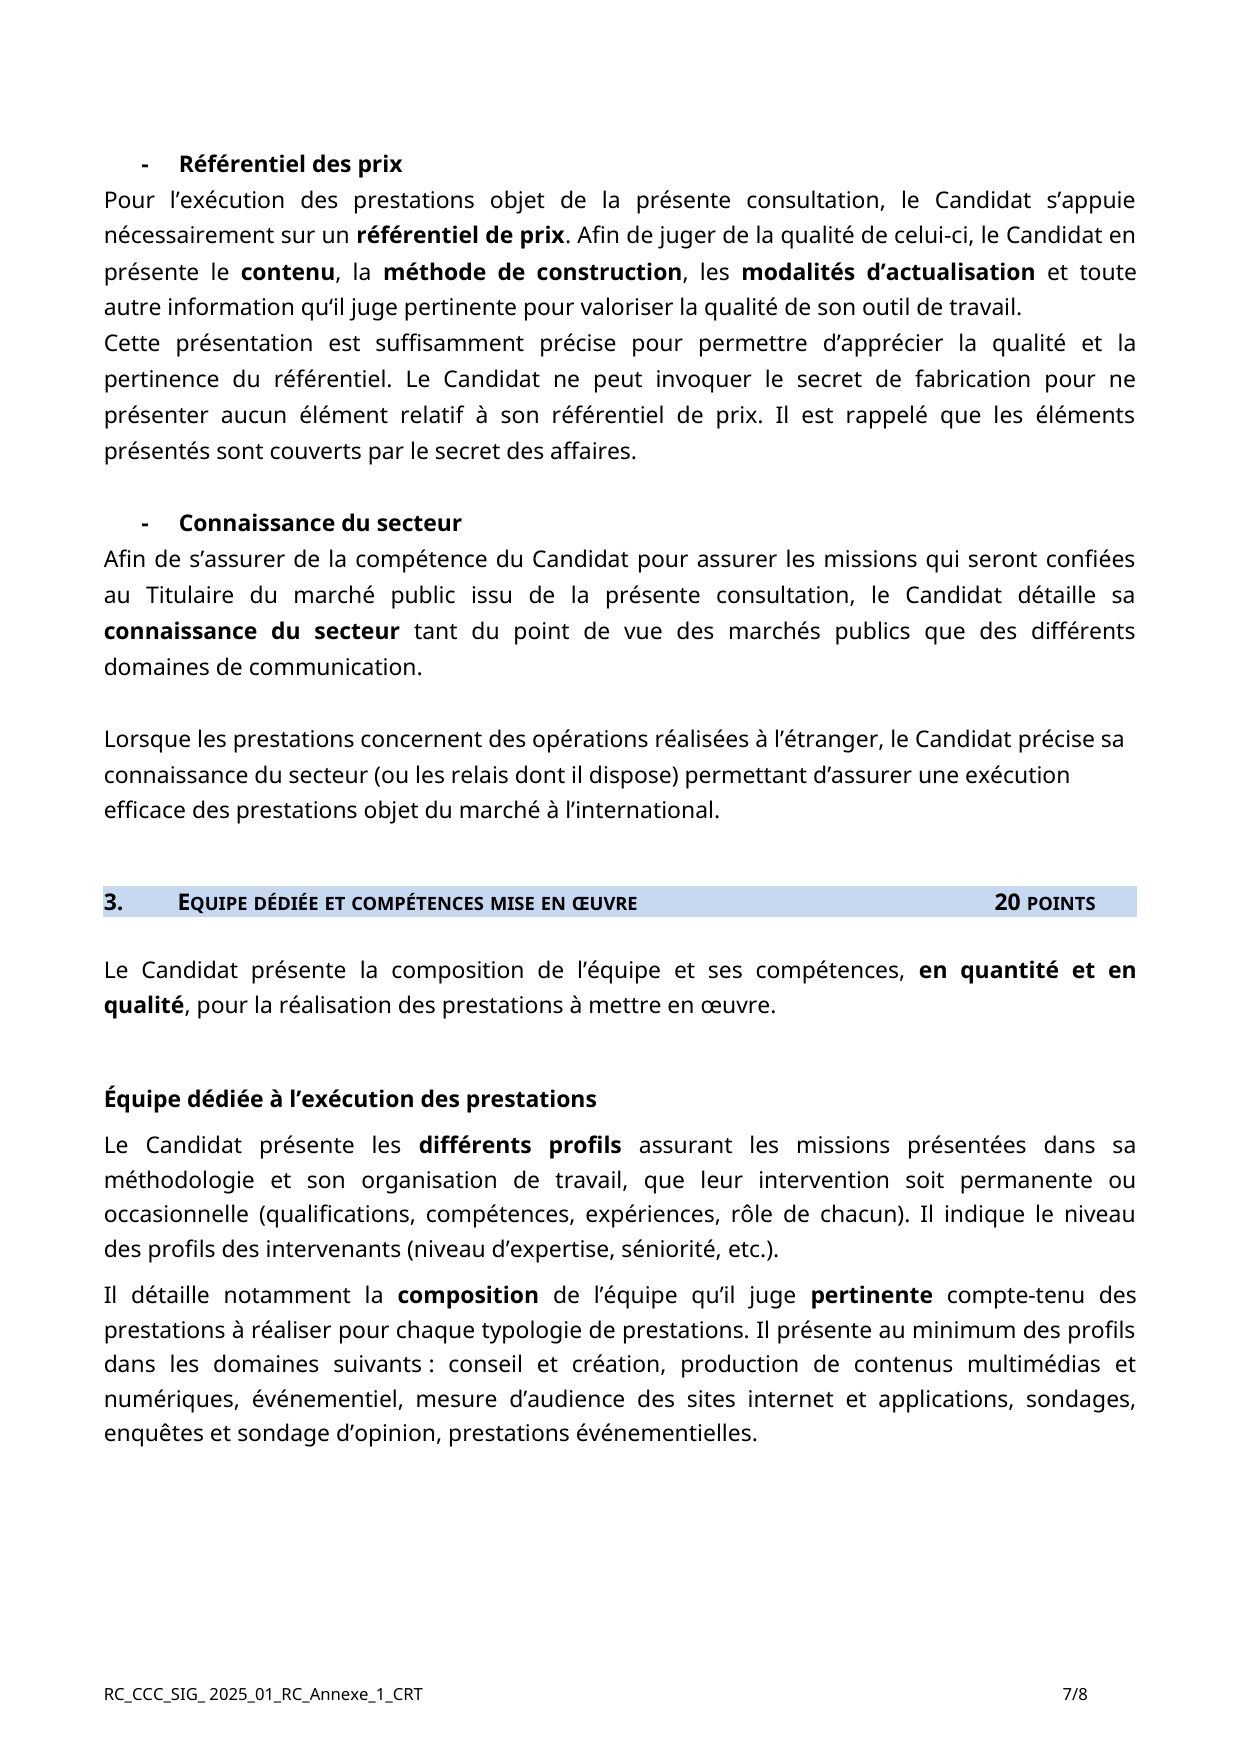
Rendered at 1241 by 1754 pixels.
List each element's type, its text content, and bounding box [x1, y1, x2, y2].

text Le Candidat présente les différents profils assurant les missions présentées dans sa méthodologie et son organisation de travail, que leur intervention soit permanente ou occasionnelle (qualifications, compétences, expériences, rôle de chacun). Il indique le niveau des profils des intervenants (niveau d’expertise, séniorité, etc.). [103, 1129, 1137, 1264]
subtitle Equipe dédiée et compétences mise en œuvre 20 points [103, 886, 1137, 917]
text Il détaille notamment la composition de l’équipe qu’il juge pertinente compte-tenu des prestations à réaliser pour chaque typologie de prestations. Il présente au minimum des profils dans les domaines suivants : conseil et création, production de contenus multimédias et numériques, événementiel, mesure d’audience des sites internet et applications, sondages, enquêtes et sondage d’opinion, prestations événementielles. [103, 1279, 1137, 1448]
text Équipe dédiée à l’exécution des prestations [103, 1082, 1137, 1114]
list Référentiel des prix [141, 148, 1137, 179]
text Le Candidat présente la composition de l’équipe et ses compétences, en quantité et en qualité, pour la réalisation des prestations à mettre en œuvre. [103, 954, 1137, 1020]
text Cette présentation est suffisamment précise pour permettre d’apprécier la qualité et la pertinence du référentiel. Le Candidat ne peut invoquer le secret de fabrication pour ne présenter aucun élément relatif à son référentiel de prix. Il est rappelé que les éléments présentés sont couverts par le secret des affaires. [103, 327, 1137, 466]
text Lorsque les prestations concernent des opérations réalisées à l’étranger, le Candidat précise sa connaissance du secteur (ou les relais dont il dispose) permettant d’assurer une exécution efficace des prestations objet du marché à l’international. [103, 723, 1137, 826]
text Pour l’exécution des prestations objet de la présente consultation, le Candidat s’appuie nécessairement sur un référentiel de prix. Afin de juger de la qualité de celui-ci, le Candidat en présente le contenu, la méthode de construction, les modalités d’actualisation et toute autre information qu‘il juge pertinente pour valoriser la qualité de son outil de travail. [103, 183, 1137, 323]
text Afin de s’assurer de la compétence du Candidat pour assurer les missions qui seront confiées au Titulaire du marché public issu de la présente consultation, le Candidat détaille sa connaissance du secteur tant du point de vue des marchés publics que des différents domaines de communication. [103, 543, 1137, 682]
list Connaissance du secteur [141, 507, 1137, 538]
